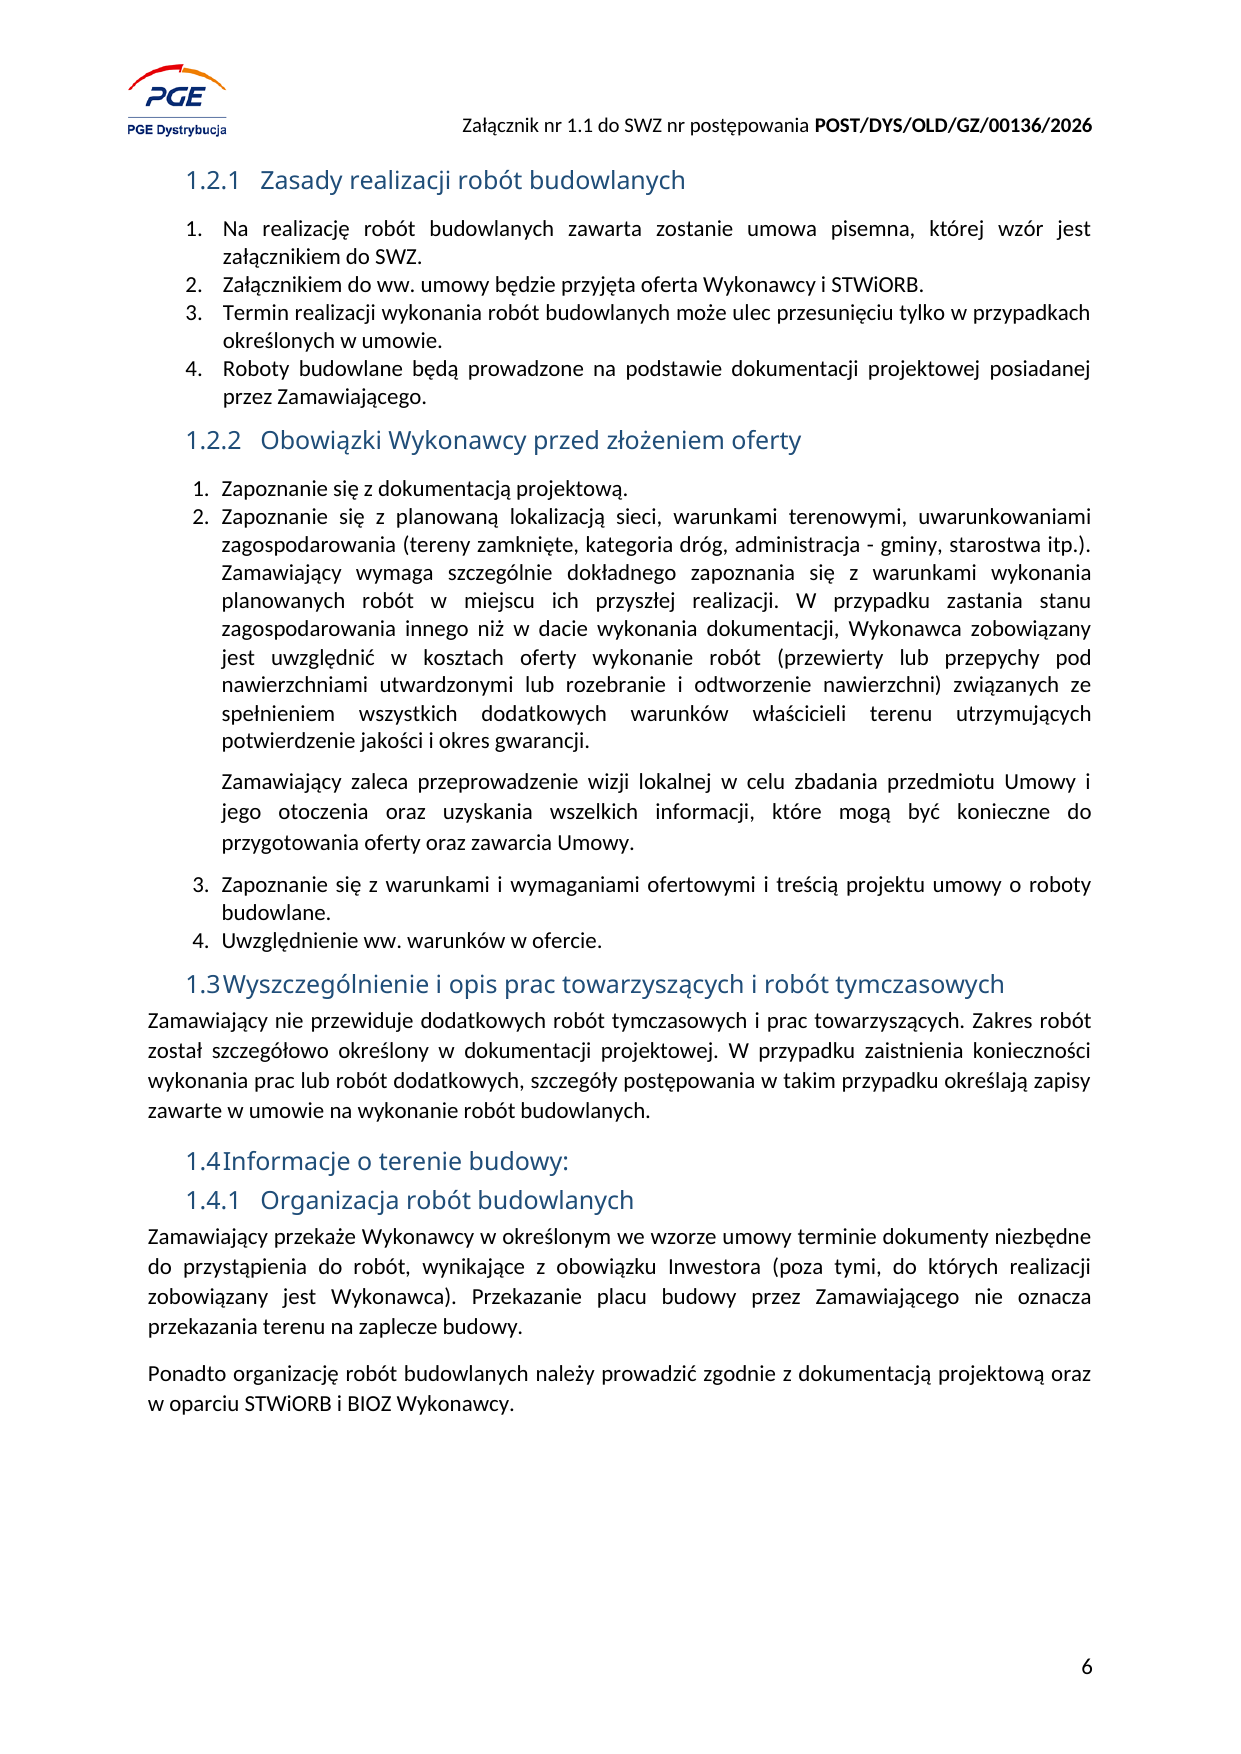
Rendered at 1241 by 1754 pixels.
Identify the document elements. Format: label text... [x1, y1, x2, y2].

list Zapoznanie się z planowaną lokalizacją sieci, warunkami terenowymi, uwarunkowaniami zagospodarowania (tereny zamknięte, kategoria dróg, administracja - gminy, starostwa itp.). Zamawiający wymaga szczególnie dokładnego zapoznania się z warunkami wykonania planowanych robót w miejscu ich przyszłej realizacji. W przypadku zastania stanu zagospodarowania innego niż w dacie wykonania dokumentacji, Wykonawca zobowiązany jest uwzględnić w kosztach oferty wykonanie robót (przewierty lub przepychy pod nawierzchniami utwardzonymi lub rozebranie i odtworzenie nawierzchni) związanych ze spełnieniem wszystkich dodatkowych warunków właścicieli terenu utrzymujących potwierdzenie jakości i okres gwarancji. [192, 502, 1093, 755]
text Ponadto organizację robót budowlanych należy prowadzić zgodnie z dokumentacją projektową oraz w oparciu STWiORB i BIOZ Wykonawcy. [148, 1359, 1093, 1418]
subtitle Informacje o terenie budowy: [185, 1143, 1093, 1178]
subtitle Wyszczególnienie i opis prac towarzyszących i robót tymczasowych [185, 967, 1093, 1001]
list Na realizację robót budowlanych zawarta zostanie umowa pisemna, której wzór jest załącznikiem do SWZ. [185, 214, 1093, 270]
list Roboty budowlane będą prowadzone na podstawie dokumentacji projektowej posiadanej przez Zamawiającego. [185, 354, 1093, 410]
text Zamawiający przekaże Wykonawcy w określonym we wzorze umowy terminie dokumenty niezbędne do przystąpienia do robót, wynikające z obowiązku Inwestora (poza tymi, do których realizacji zobowiązany jest Wykonawca). Przekazanie placu budowy przez Zamawiającego nie oznacza przekazania terenu na zaplecze budowy. [148, 1222, 1093, 1341]
list Termin realizacji wykonania robót budowlanych może ulec przesunięciu tylko w przypadkach określonych w umowie. [185, 298, 1093, 354]
list Zapoznanie się z dokumentacją projektową. [192, 474, 1093, 502]
list Załącznikiem do ww. umowy będzie przyjęta oferta Wykonawcy i STWiORB. [185, 270, 1093, 298]
text Zamawiający zaleca przeprowadzenie wizji lokalnej w celu zbadania przedmiotu Umowy i jego otoczenia oraz uzyskania wszelkich informacji, które mogą być konieczne do przygotowania oferty oraz zawarcia Umowy. [221, 767, 1093, 856]
subtitle Obowiązki Wykonawcy przed złożeniem oferty [185, 423, 1093, 457]
subtitle Organizacja robót budowlanych [185, 1183, 1093, 1217]
list Zapoznanie się z warunkami i wymaganiami ofertowymi i treścią projektu umowy o roboty budowlane. [192, 870, 1093, 926]
list Uwzględnienie ww. warunków w ofercie. [192, 926, 1093, 954]
subtitle Zasady realizacji robót budowlanych [185, 162, 1093, 197]
picture [109, 45, 245, 152]
text Zamawiający nie przewiduje dodatkowych robót tymczasowych i prac towarzyszących. Zakres robót został szczegółowo określony w dokumentacji projektowej. W przypadku zaistnienia konieczności wykonania prac lub robót dodatkowych, szczegóły postępowania w takim przypadku określają zapisy zawarte w umowie na wykonanie robót budowlanych. [148, 1006, 1093, 1125]
